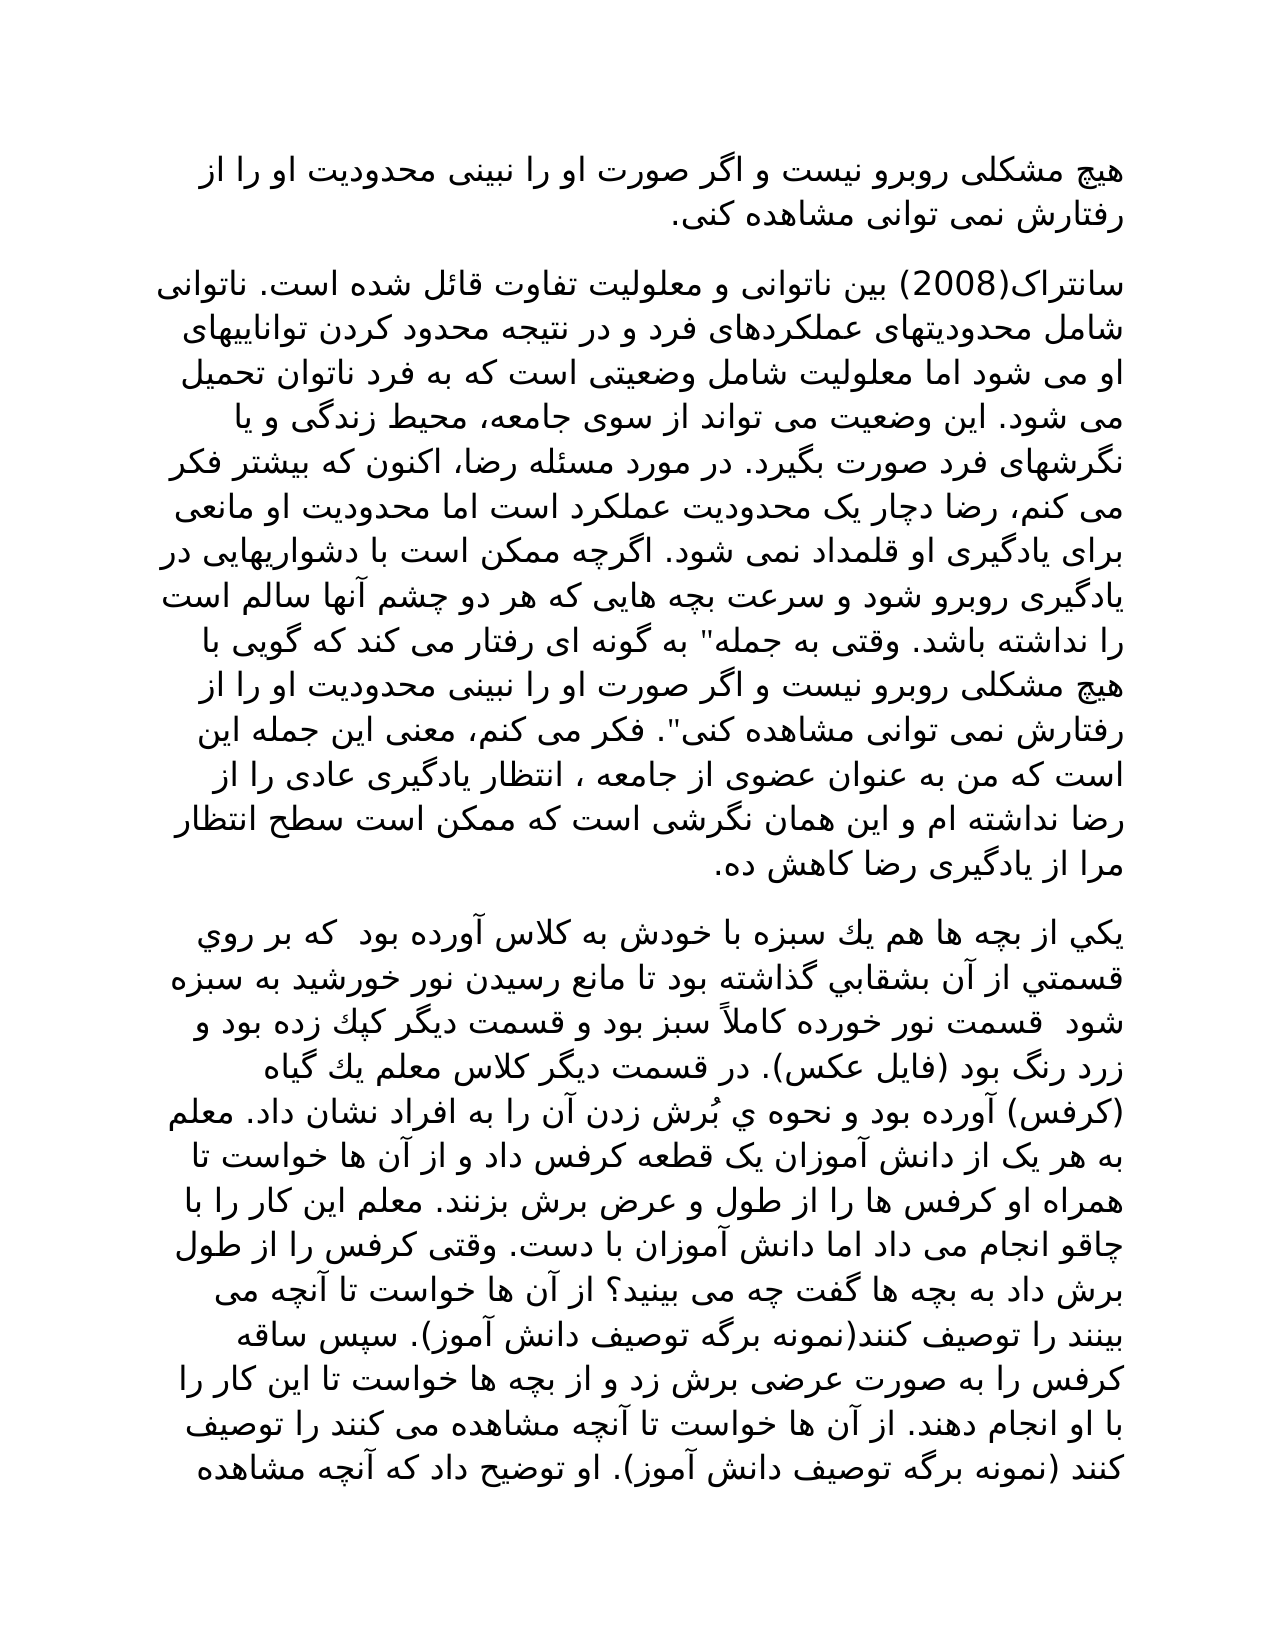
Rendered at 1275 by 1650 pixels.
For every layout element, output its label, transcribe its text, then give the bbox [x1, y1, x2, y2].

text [150, 150, 1125, 233]
text سانتراک(2008) بین ناتوانی و معلولیت تفاوت قائل شده است. ناتوانی شامل محدودیتهای عملکردهای فرد و در نتیجه محدود کردن تواناییهای او می شود اما معلولیت شامل وضعیتی است که به فرد ناتوان تحمیل می شود. این وضعیت می تواند از سوی جامعه، محیط زندگی و یا نگرشهای فرد صورت بگیرد. در مورد مسئله رضا، اکنون که بیشتر فکر می کنم، رضا دچار یک محدودیت عملکرد است اما محدودیت او مانعی برای یادگیری او قلمداد نمی شود. اگرچه ممکن است با دشواریهایی در یادگیری روبرو شود و سرعت بچه هایی که هر دو چشم آنها سالم است را نداشته باشد. وقتی به جمله" به گونه ای رفتار می کند که گویی با هیچ مشکلی روبرو نیست و اگر صورت او را نبینی محدودیت او را از رفتارش نمی توانی مشاهده کنی". فکر می کنم، معنی این جمله این است که من به عنوان عضوی از جامعه ، انتظار یادگیری عادی را از رضا نداشته ام و این همان نگرشی است که ممکن است سطح انتظار مرا از یادگیری رضا کاهش ده. [150, 264, 1125, 883]
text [150, 914, 1125, 1488]
